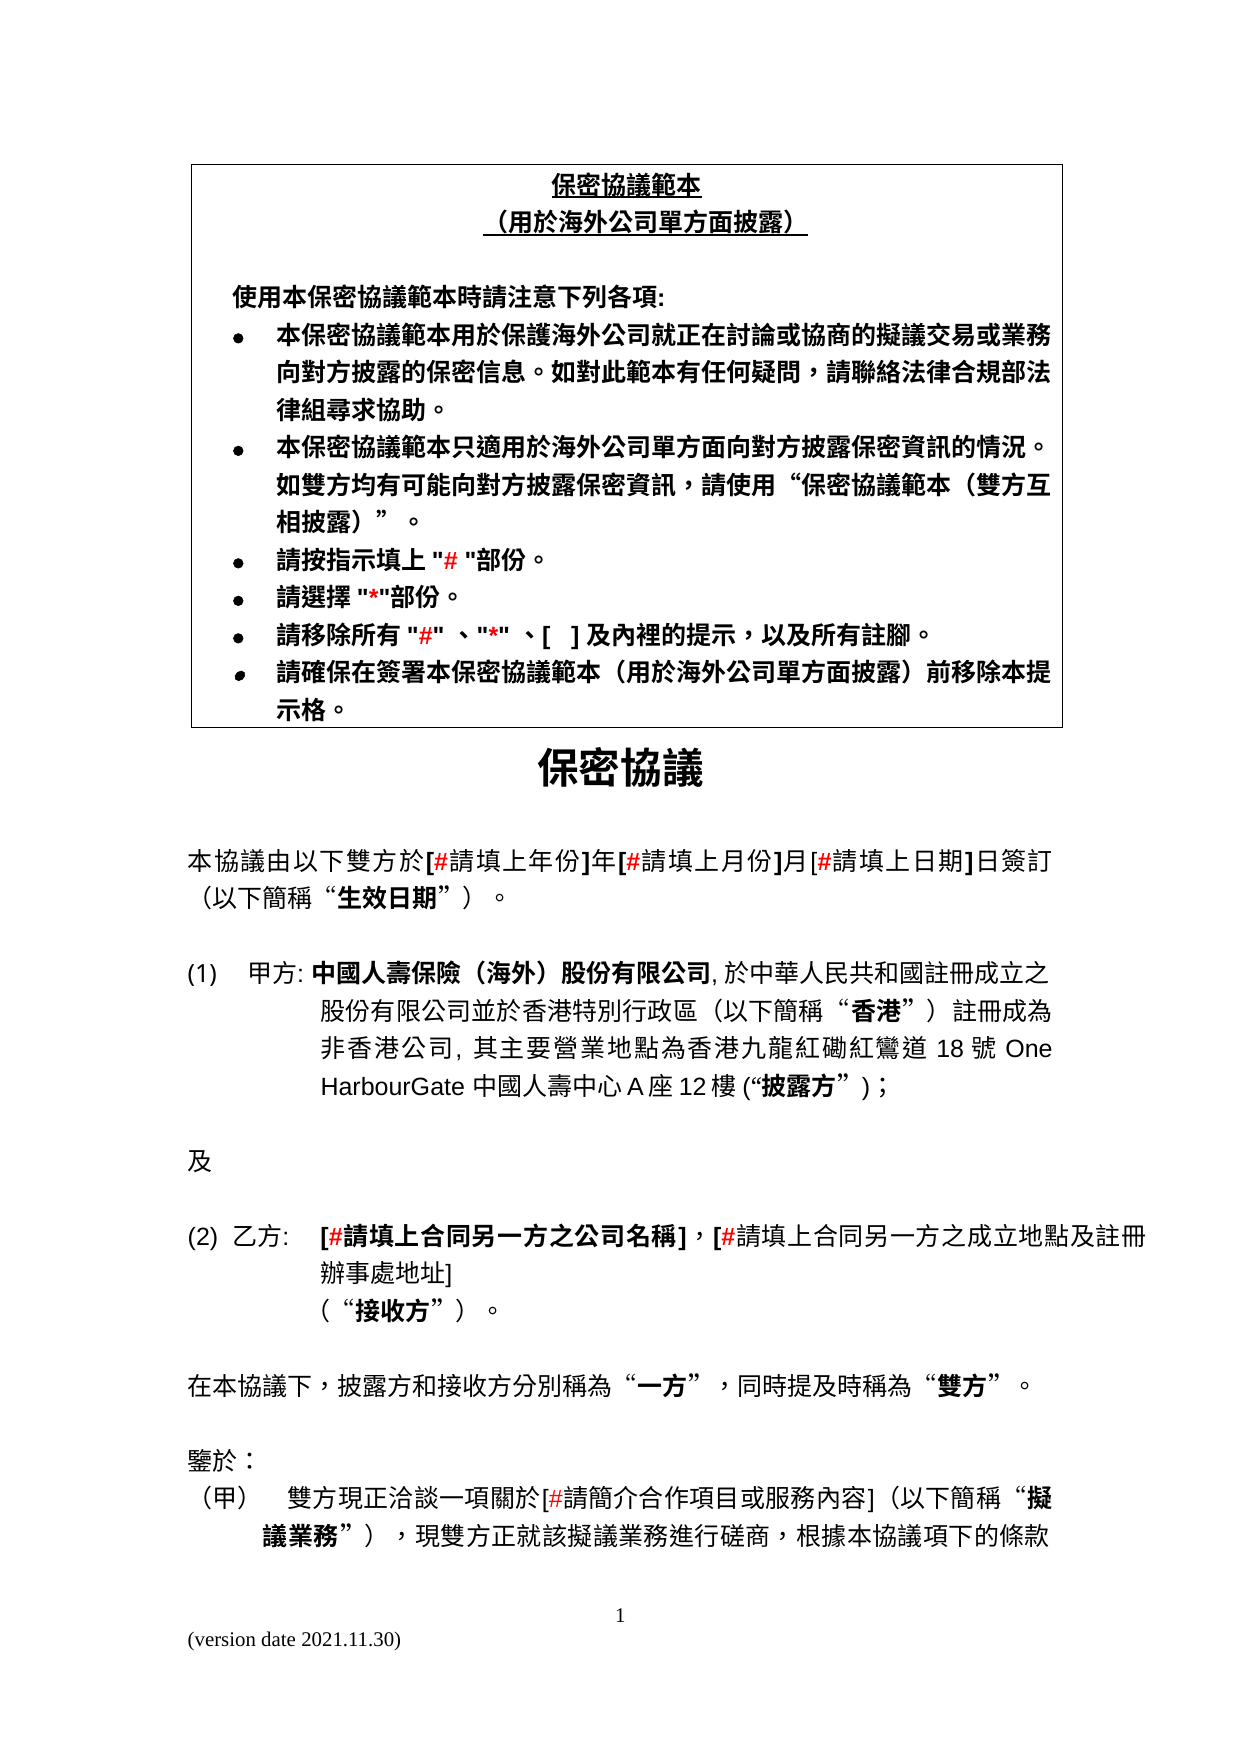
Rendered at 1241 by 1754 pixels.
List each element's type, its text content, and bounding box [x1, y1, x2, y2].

text (2) 乙方: [#請填上合同另一方之公司名稱]，[#請填上合同另一方之成立地點及註冊辦事處地址] [187, 1216, 1147, 1291]
text 在本協議下，披露方和接收方分別稱為“一方”，同時提及時稱為“雙方”。 [187, 1366, 1053, 1403]
text （“接收方”）。 [306, 1291, 1147, 1328]
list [187, 1478, 1053, 1553]
text 及 [187, 1141, 1053, 1178]
text 鑒於： [187, 1441, 1053, 1478]
table_header 保密協議範本 （用於海外公司單方面披露） 使用本保密協議範本時請注意下列各項: 本保密協議範本用於保護海外公司就正在討論或協商的擬議交易或業務向對方披露的保密信息。如對此範本有任何疑問，請聯絡法律合規部法律組尋求協助。 本保密協議範本只適用於海外公司單方面向對方披露保密資訊的情況。如雙方均有可能向對方披露保密資訊，請使用“保密協議範本（雙方互相披露）”。 請按指示填上 "# "部份。 請選擇 "*"部份。 請移除所有 "#" 、"*" 、[ ] 及內裡的提示，以及所有註腳。 請確保在簽署本保密協議範本（用於海外公司單方面披露）前移除本提示格。 [192, 165, 1062, 727]
text 保密協議 [187, 728, 1053, 803]
list 股份有限公司並於香港特別行政區（以下簡稱“香港”）註冊成為非香港公司, 其主要營業地點為香港九龍紅磡紅鸞道18號 One HarbourGate 中國人壽中心A座12樓 (“披露方”)； [320, 991, 1053, 1103]
list 甲方: 中國人壽保險（海外）股份有限公司, 於中華人民共和國註冊成立之 [187, 953, 1053, 991]
text 本協議由以下雙方於[#請填上年份]年[#請填上月份]月[#請填上日期]日簽訂（以下簡稱“生效日期”）。 [187, 841, 1053, 916]
